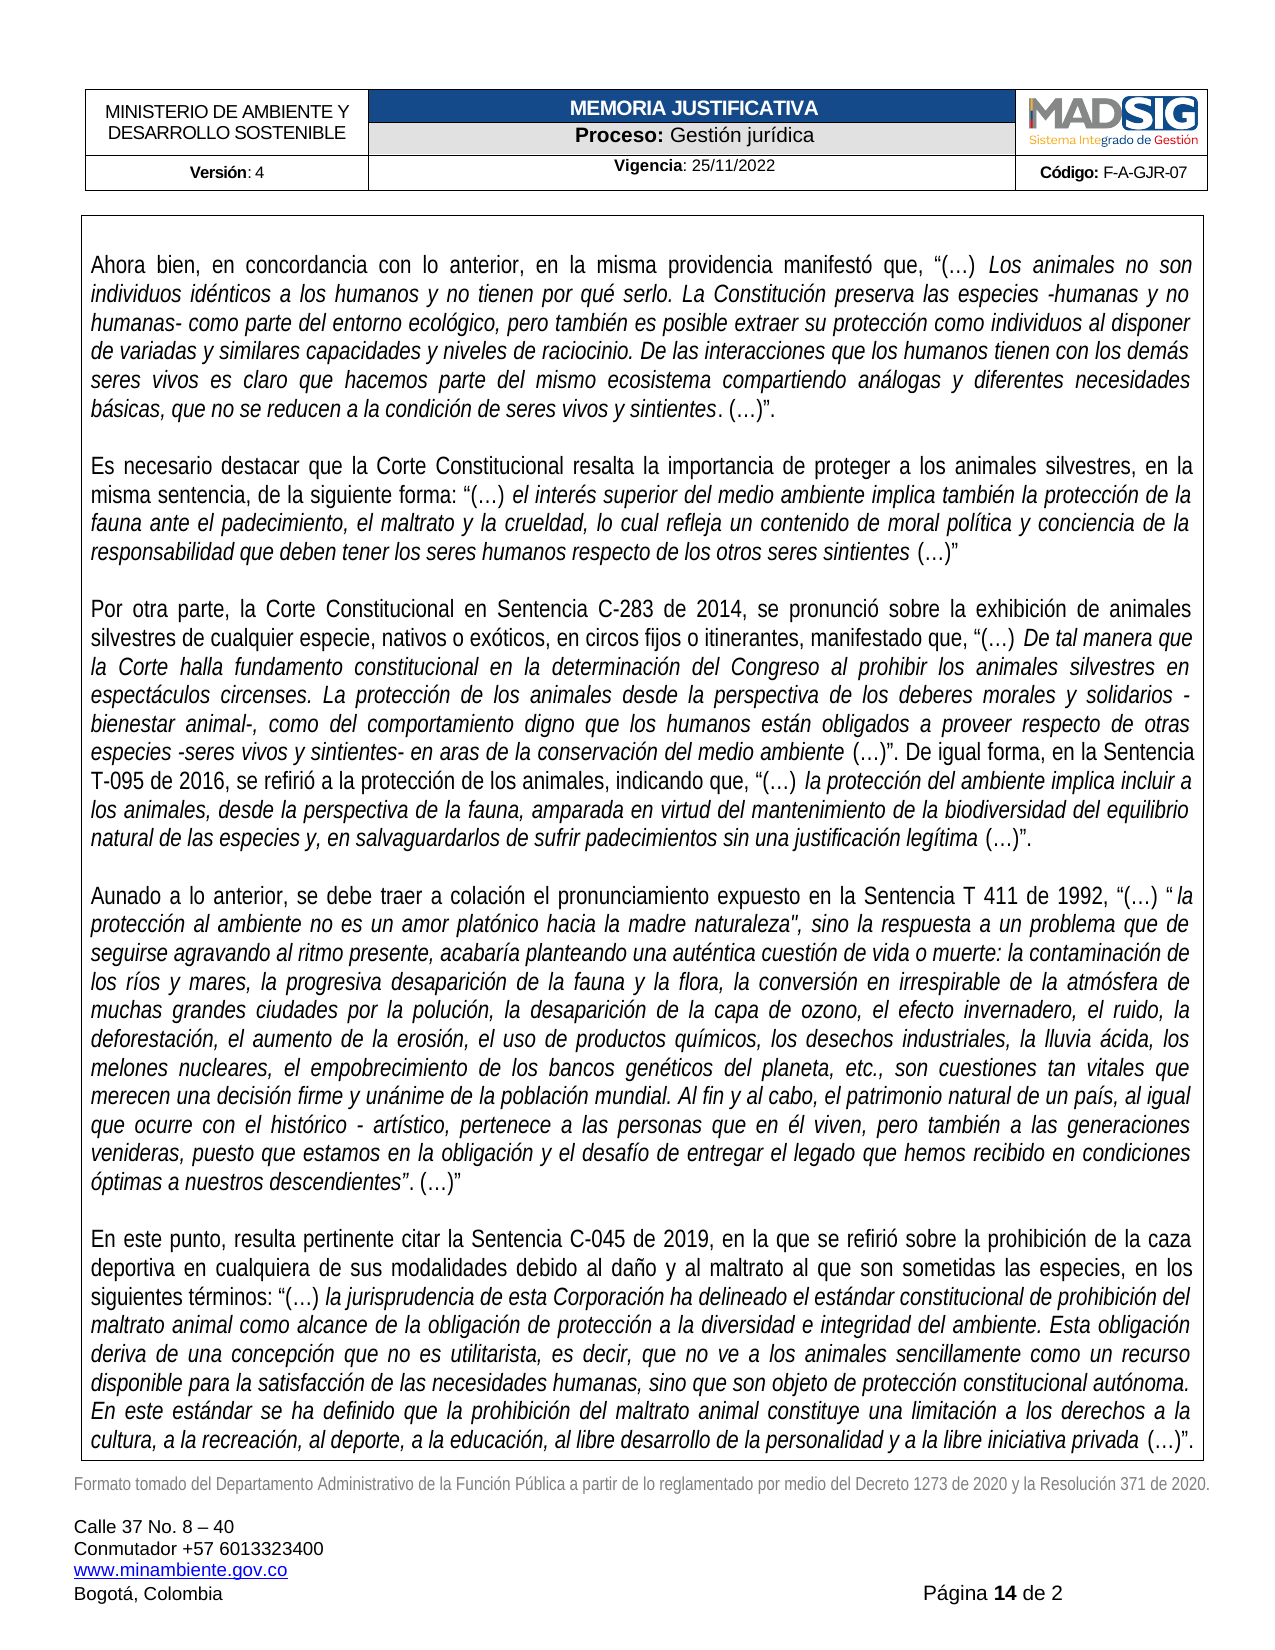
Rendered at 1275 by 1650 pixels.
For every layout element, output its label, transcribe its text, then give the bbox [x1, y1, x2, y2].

picture [1029, 96, 1198, 147]
